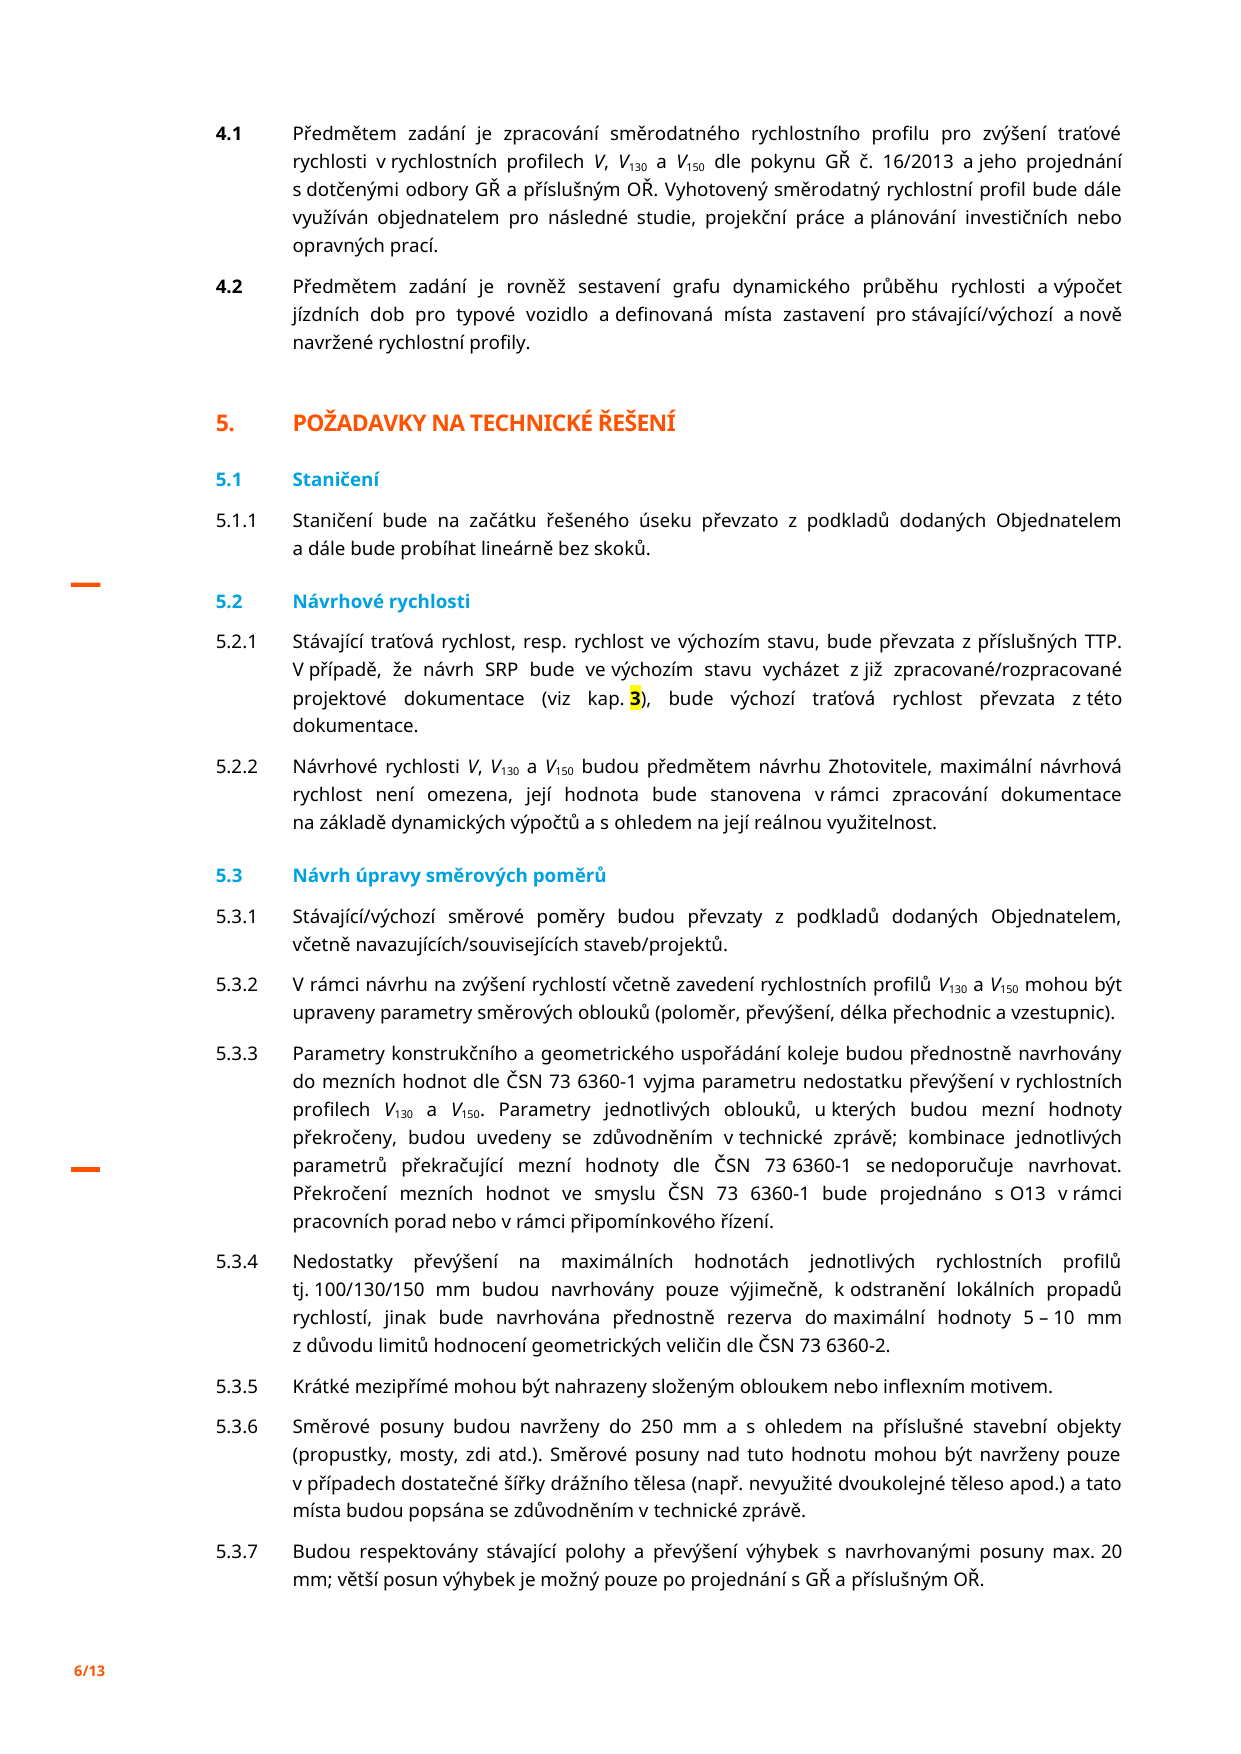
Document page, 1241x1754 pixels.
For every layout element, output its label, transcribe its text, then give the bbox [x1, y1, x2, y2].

list Staničení bude na začátku řešeného úseku převzato z podkladů dodaných Objednatelem a dále bude probíhat lineárně bez skoků. [216, 507, 1122, 561]
subtitle POŽADAVKY NA TECHNICKÉ ŘEŠENÍ [216, 407, 1122, 438]
list Předmětem zadání je zpracování směrodatného rychlostního profilu pro zvýšení traťové rychlosti v rychlostních profilech V, V130 a V150 dle pokynu GŘ č. 16/2013 a jeho projednání s dotčenými odbory GŘ a příslušným OŘ. Vyhotovený směrodatný rychlostní profil bude dále využíván objednatelem pro následné studie, projekční práce a plánování investičních nebo opravných prací. [216, 121, 1122, 258]
list Budou respektovány stávající polohy a převýšení výhybek s navrhovanými posuny max. 20 mm; větší posun výhybek je možný pouze po projednání s GŘ a příslušným OŘ. [216, 1538, 1122, 1592]
list V rámci návrhu na zvýšení rychlostí včetně zavedení rychlostních profilů V130 a V150 mohou být upraveny parametry směrových oblouků (poloměr, převýšení, délka přechodnic a vzestupnic). [216, 971, 1122, 1025]
subtitle Návrhové rychlosti [216, 588, 1122, 614]
list Parametry konstrukčního a geometrického uspořádání koleje budou přednostně navrhovány do mezních hodnot dle ČSN 73 6360-1 vyjma parametru nedostatku převýšení v rychlostních profilech V130 a V150. Parametry jednotlivých oblouků, u kterých budou mezní hodnoty překročeny, budou uvedeny se zdůvodněním v technické zprávě; kombinace jednotlivých parametrů překračující mezní hodnoty dle ČSN 73 6360-1 se nedoporučuje navrhovat. Překročení mezních hodnot ve smyslu ČSN 73 6360-1 bude projednáno s O13 v rámci pracovních porad nebo v rámci připomínkového řízení. [216, 1040, 1122, 1234]
list Předmětem zadání je rovněž sestavení grafu dynamického průběhu rychlosti a výpočet jízdních dob pro typové vozidlo a definovaná místa zastavení pro stávající/výchozí a nově navržené rychlostní profily. [216, 273, 1122, 355]
list Stávající traťová rychlost, resp. rychlost ve výchozím stavu, bude převzata z příslušných TTP. V případě, že návrh SRP bude ve výchozím stavu vycházet z již zpracované/rozpracované projektové dokumentace (viz kap. 3), bude výchozí traťová rychlost převzata z této dokumentace. [216, 629, 1122, 738]
list Směrové posuny budou navrženy do 250 mm a s ohledem na příslušné stavební objekty (propustky, mosty, zdi atd.). Směrové posuny nad tuto hodnotu mohou být navrženy pouze v případech dostatečné šířky drážního tělesa (např. nevyužité dvoukolejné těleso apod.) a tato místa budou popsána se zdůvodněním v technické zprávě. [216, 1414, 1122, 1523]
list Krátké mezipřímé mohou být nahrazeny složeným obloukem nebo inflexním motivem. [216, 1373, 1122, 1399]
subtitle Staničení [216, 467, 1122, 492]
list Návrhové rychlosti V, V130 a V150 budou předmětem návrhu Zhotovitele, maximální návrhová rychlost není omezena, její hodnota bude stanovena v rámci zpracování dokumentace na základě dynamických výpočtů a s ohledem na její reálnou využitelnost. [216, 753, 1122, 835]
list Nedostatky převýšení na maximálních hodnotách jednotlivých rychlostních profilů tj. 100/130/150 mm budou navrhovány pouze výjimečně, k odstranění lokálních propadů rychlostí, jinak bude navrhována přednostně rezerva do maximální hodnoty 5 – 10 mm z důvodu limitů hodnocení geometrických veličin dle ČSN 73 6360-2. [216, 1249, 1122, 1358]
subtitle Návrh úpravy směrových poměrů [216, 862, 1122, 888]
list Stávající/výchozí směrové poměry budou převzaty z podkladů dodaných Objednatelem, včetně navazujících/souvisejících staveb/projektů. [216, 903, 1122, 956]
